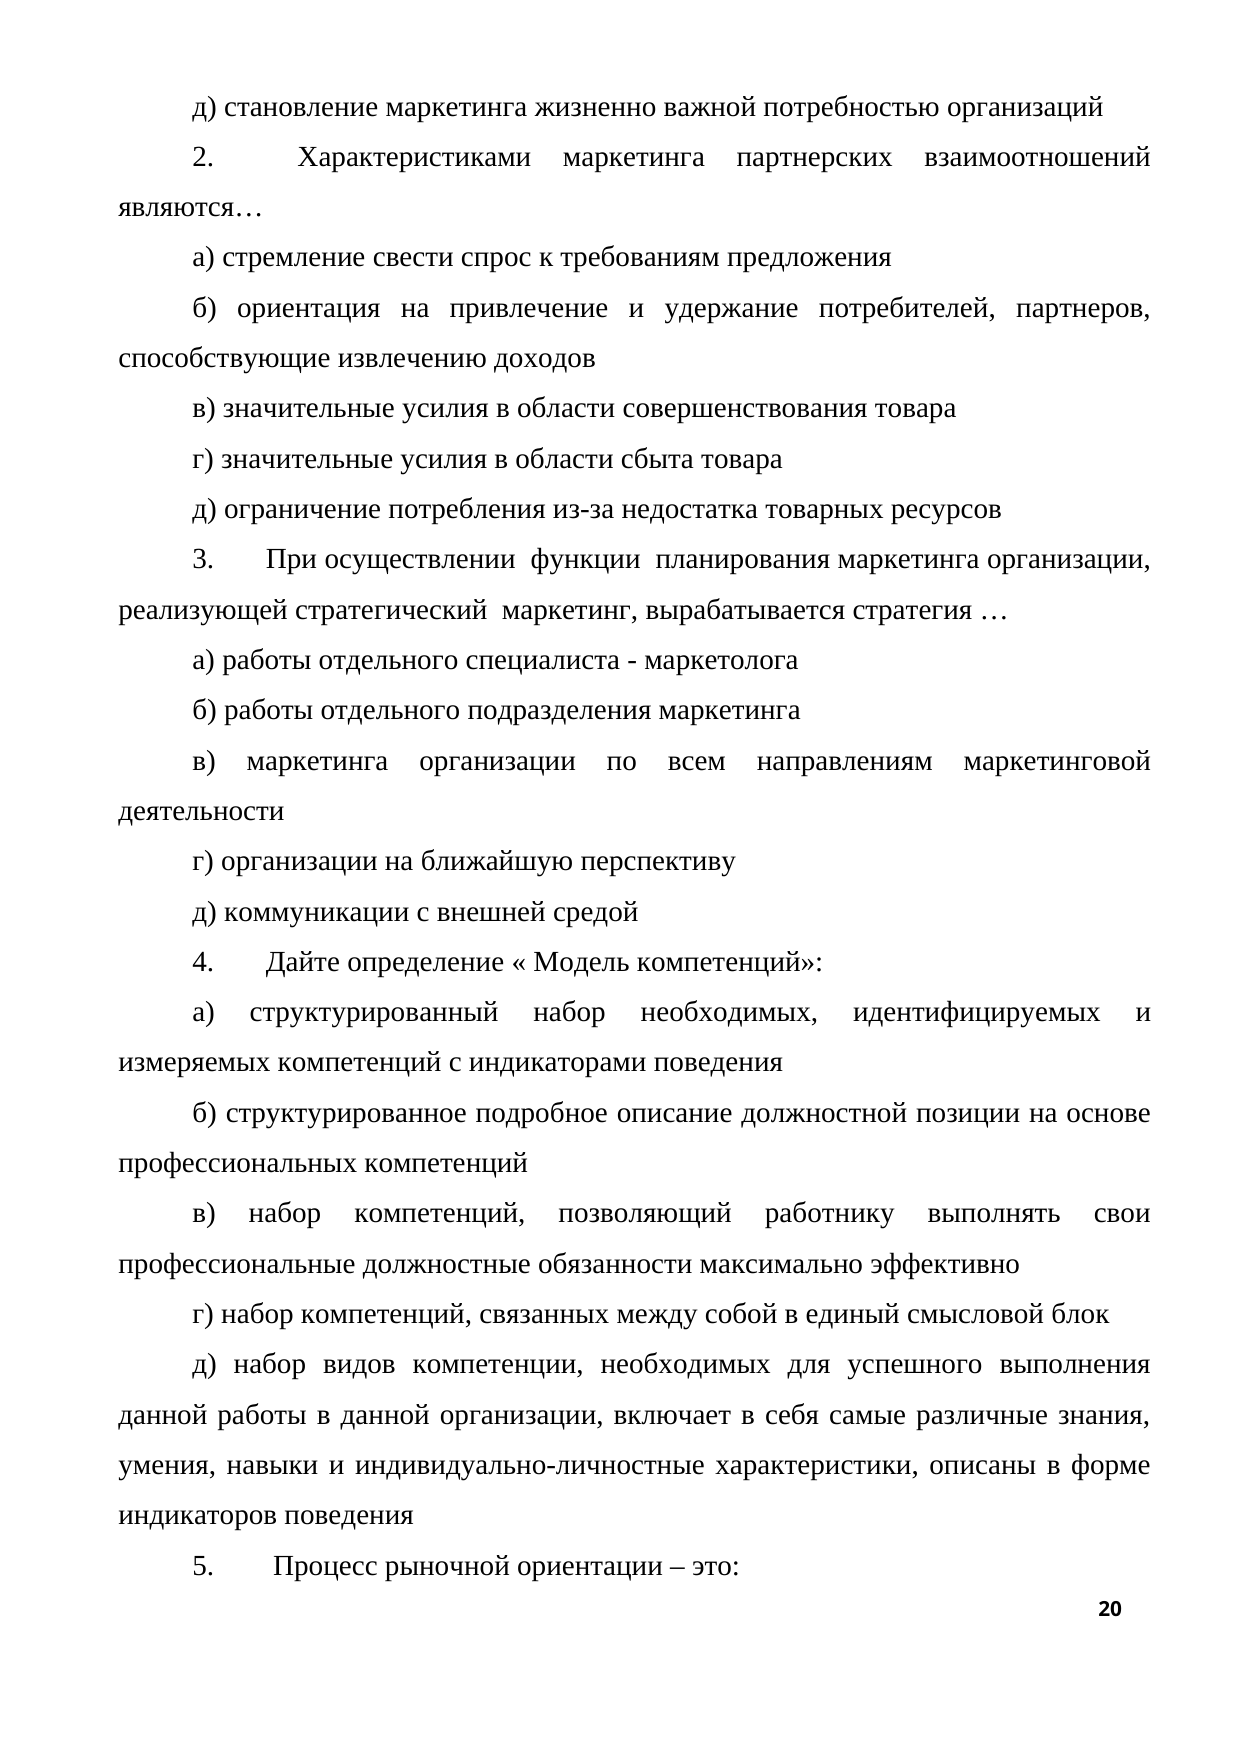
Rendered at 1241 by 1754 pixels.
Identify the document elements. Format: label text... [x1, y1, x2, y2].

text д) коммуникации с внешней средой [118, 894, 1152, 927]
text а) работы отдельного специалиста - маркетолога [118, 642, 1152, 676]
text в) набор компетенций, позволяющий работнику выполнять свои профессиональные должностные обязанности максимально эффективно [118, 1196, 1152, 1279]
text 4. Дайте определение « Модель компетенций»: [118, 944, 1152, 977]
text а) стремление свести спрос к требованиям предложения [118, 239, 1152, 273]
text б) ориентация на привлечение и удержание потребителей, партнеров, способствующие извлечению доходов [118, 290, 1152, 374]
text г) значительные усилия в области сбыта товара [118, 441, 1152, 474]
text д) становление маркетинга жизненно важной потребностью организаций [118, 89, 1152, 122]
text а) структурированный набор необходимых, идентифицируемых и измеряемых компетенций с индикаторами поведения [118, 994, 1152, 1078]
text в) значительные усилия в области совершенствования товара [118, 391, 1152, 424]
text 2. Характеристиками маркетинга партнерских взаимоотношений являются… [118, 139, 1152, 223]
text б) работы отдельного подразделения маркетинга [118, 692, 1152, 726]
text д) набор видов компетенции, необходимых для успешного выполнения данной работы в данной организации, включает в себя самые различные знания, умения, навыки и индивидуально-личностные характеристики, описаны в форме индикаторов поведения [118, 1346, 1152, 1531]
text 3. При осуществлении функции планирования маркетинга организации, реализующей стратегический маркетинг, вырабатывается стратегия … [118, 541, 1152, 625]
text д) ограничение потребления из-за недостатка товарных ресурсов [118, 491, 1152, 525]
text г) набор компетенций, связанных между собой в единый смысловой блок [118, 1296, 1152, 1330]
text 5. Процесс рыночной ориентации – это: [118, 1548, 1122, 1581]
text г) организации на ближайшую перспективу [118, 843, 1152, 877]
text б) структурированное подробное описание должностной позиции на основе профессиональных компетенций [118, 1095, 1152, 1179]
text в) маркетинга организации по всем направлениям маркетинговой деятельности [118, 743, 1152, 827]
